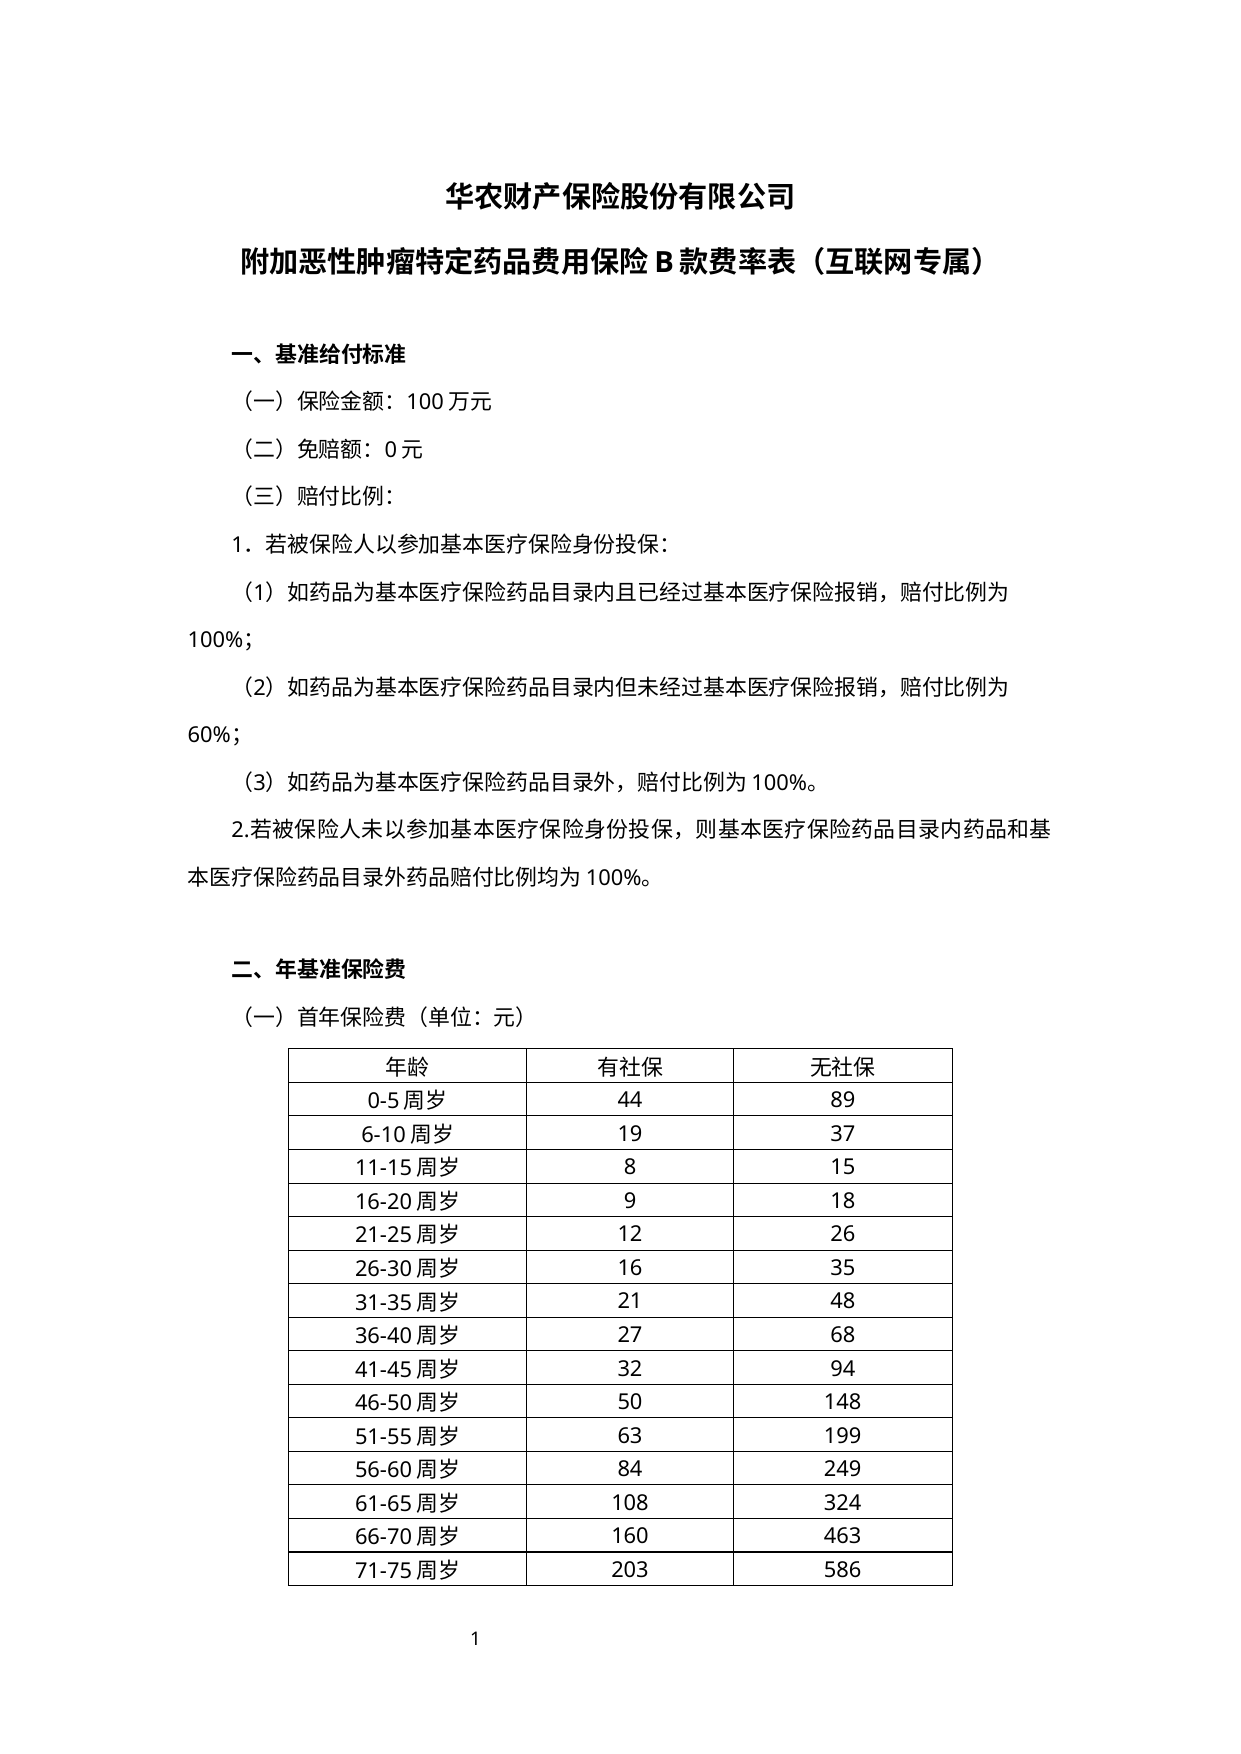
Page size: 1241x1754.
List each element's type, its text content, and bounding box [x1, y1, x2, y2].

text （2）如药品为基本医疗保险药品目录内但未经过基本医疗保险报销，赔付比例为60%； [187, 670, 1053, 749]
table_cell 148 [734, 1385, 952, 1417]
table_cell 46-50周岁 [289, 1385, 526, 1417]
table_cell 56-60周岁 [289, 1452, 526, 1484]
table_cell 84 [527, 1452, 733, 1484]
text （一）保险金额：100万元 [187, 384, 1053, 416]
text （3）如药品为基本医疗保险药品目录外，赔付比例为100%。 [187, 765, 1053, 797]
table_header 年龄 [289, 1049, 526, 1082]
table_cell 36-40周岁 [289, 1318, 526, 1350]
text （1）如药品为基本医疗保险药品目录内且已经过基本医疗保险报销，赔付比例为100%； [187, 574, 1053, 654]
table_cell 21 [527, 1284, 733, 1317]
table_cell 26 [734, 1217, 952, 1249]
text （二）免赔额：0元 [187, 432, 1053, 463]
table_cell 63 [527, 1418, 733, 1451]
list 年基准保险费 [187, 952, 1053, 984]
table_header 有社保 [527, 1049, 733, 1082]
table_cell 37 [734, 1116, 952, 1149]
table_cell 41-45周岁 [289, 1351, 526, 1384]
table_cell 108 [527, 1485, 733, 1518]
table_cell 44 [527, 1083, 733, 1115]
table_cell 50 [527, 1385, 733, 1417]
table_cell 15 [734, 1150, 952, 1182]
table_cell 12 [527, 1217, 733, 1249]
table_cell 19 [527, 1116, 733, 1149]
table_cell 32 [527, 1351, 733, 1384]
table_cell 16-20周岁 [289, 1184, 526, 1216]
table_cell 203 [527, 1553, 733, 1585]
text （三）赔付比例： [187, 479, 1053, 511]
table_cell 586 [734, 1553, 952, 1585]
table_cell 160 [527, 1519, 733, 1551]
text 一、基准给付标准 [187, 337, 1053, 368]
table_cell 463 [734, 1519, 952, 1551]
text 1．若被保险人以参加基本医疗保险身份投保： [187, 527, 1053, 559]
table_cell 6-10周岁 [289, 1116, 526, 1149]
table_cell 68 [734, 1318, 952, 1350]
table_header 无社保 [734, 1049, 952, 1082]
table_cell 51-55周岁 [289, 1418, 526, 1451]
table_cell 18 [734, 1184, 952, 1216]
text 附加恶性肿瘤特定药品费用保险B款费率表（互联网专属） [187, 227, 1053, 292]
table_cell 89 [734, 1083, 952, 1115]
table_cell 31-35周岁 [289, 1284, 526, 1317]
text 华农财产保险股份有限公司 [187, 162, 1053, 227]
table_cell 8 [527, 1150, 733, 1182]
table_cell 0-5周岁 [289, 1083, 526, 1115]
table_cell 199 [734, 1418, 952, 1451]
text 2.若被保险人未以参加基本医疗保险身份投保，则基本医疗保险药品目录内药品和基本医疗保险药品目录外药品赔付比例均为100%。 [187, 812, 1053, 892]
table_cell 11-15周岁 [289, 1150, 526, 1182]
table_cell 21-25周岁 [289, 1217, 526, 1249]
text （一）首年保险费（单位：元） [187, 1000, 1053, 1032]
table_cell 48 [734, 1284, 952, 1317]
table_cell 16 [527, 1251, 733, 1283]
table_cell 27 [527, 1318, 733, 1350]
table_cell 9 [527, 1184, 733, 1216]
table_cell 61-65周岁 [289, 1485, 526, 1518]
table_cell 249 [734, 1452, 952, 1484]
table_cell 94 [734, 1351, 952, 1384]
table_cell 71-75周岁 [289, 1553, 526, 1585]
table_cell 324 [734, 1485, 952, 1518]
table_cell 35 [734, 1251, 952, 1283]
table_cell 26-30周岁 [289, 1251, 526, 1283]
table_cell 66-70周岁 [289, 1519, 526, 1551]
